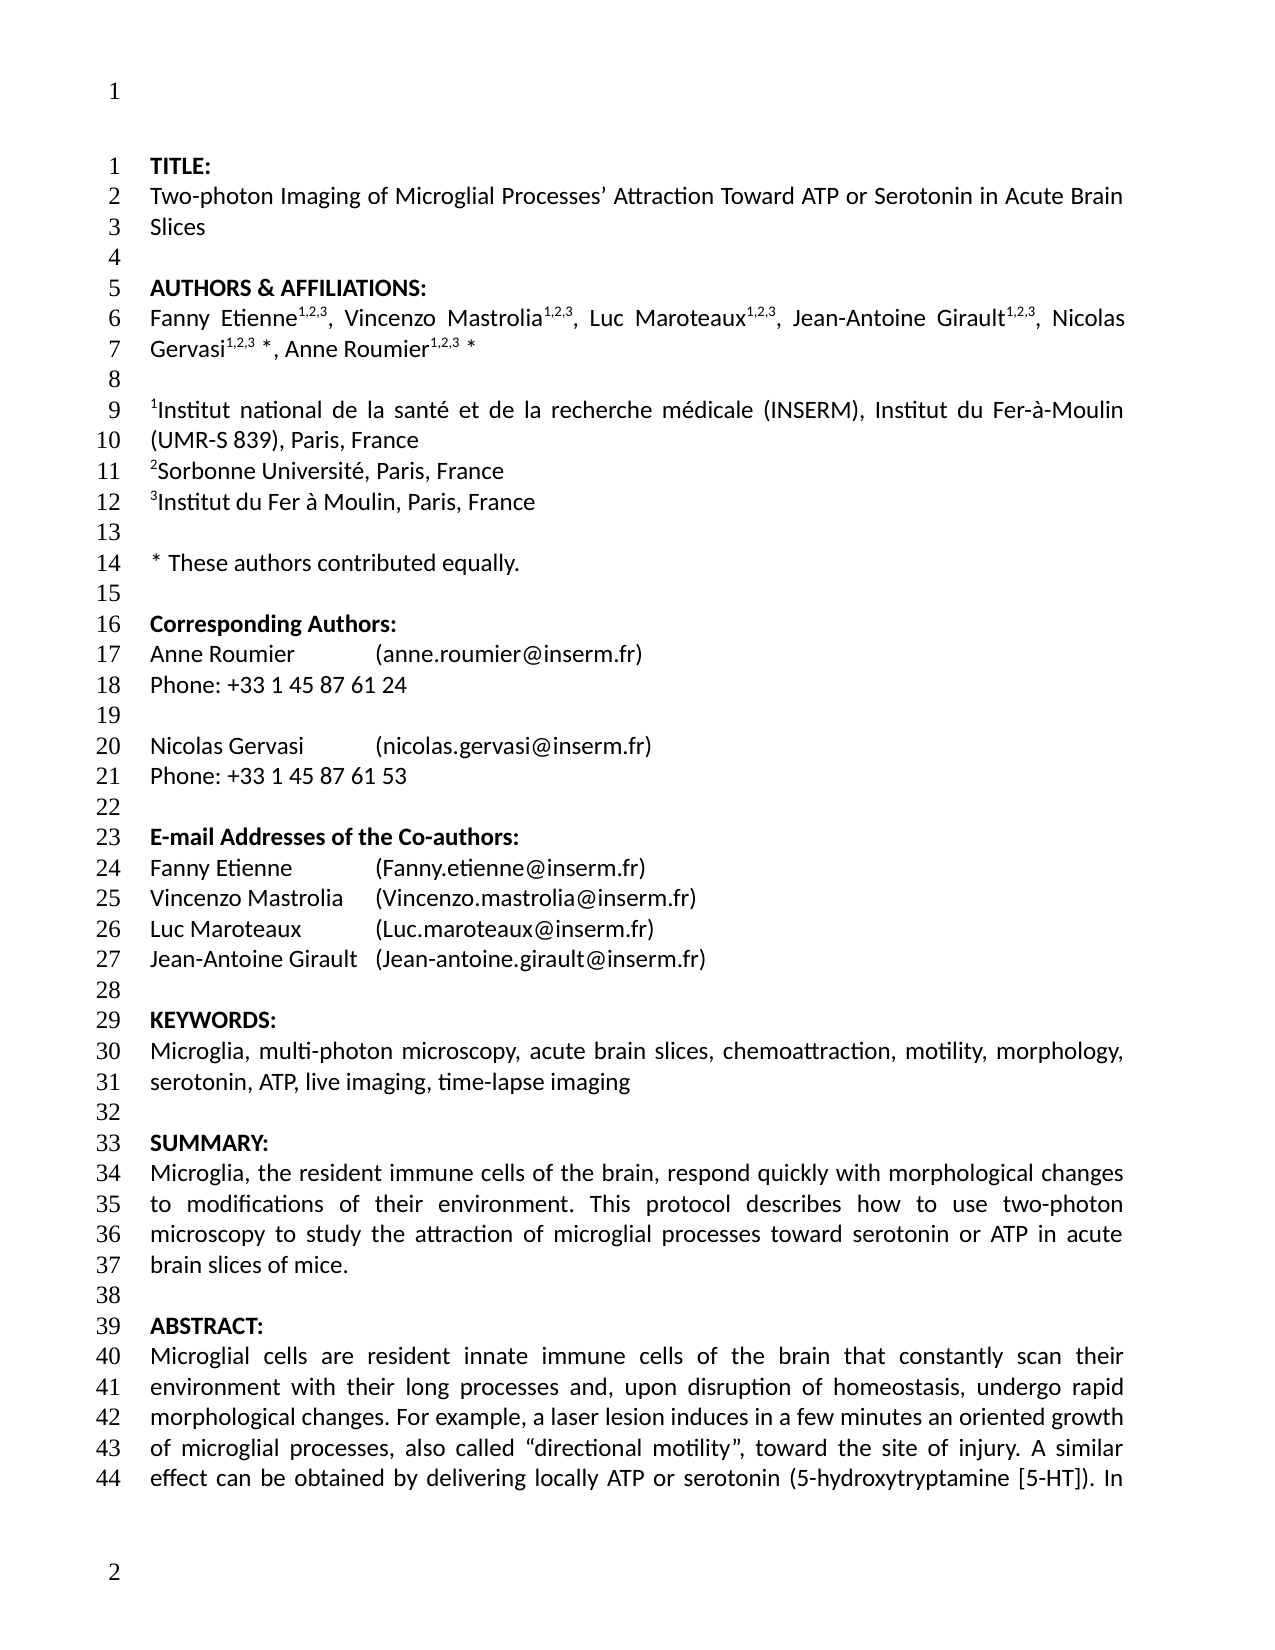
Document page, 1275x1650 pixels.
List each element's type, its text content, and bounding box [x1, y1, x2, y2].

text Nicolas Gervasi (nicolas.gervasi@inserm.fr) [150, 730, 1125, 760]
text 3Institut du Fer à Moulin, Paris, France [150, 486, 1125, 516]
text Fanny Etienne (Fanny.etienne@inserm.fr) [150, 852, 1125, 882]
text Two-photon Imaging of Microglial Processes’ Attraction Toward ATP or Serotonin in Acute Brain Slices [150, 181, 1125, 242]
text Fanny Etienne1,2,3, Vincenzo Mastrolia1,2,3, Luc Maroteaux1,2,3, Jean-Antoine Girault1,2,3, Nicolas Gervasi1,2,3 *, Anne Roumier1,2,3 * [150, 303, 1125, 364]
text Microglia, multi-photon microscopy, acute brain slices, chemoattraction, motility, morphology, serotonin, ATP, live imaging, time-lapse imaging [150, 1035, 1125, 1096]
text TITLE: [150, 150, 1125, 181]
text Luc Maroteaux (Luc.maroteaux@inserm.fr) [150, 913, 1125, 943]
text Vincenzo Mastrolia (Vincenzo.mastrolia@inserm.fr) [150, 882, 1125, 913]
text Corresponding Authors: [150, 608, 1125, 638]
text Microglia, the resident immune cells of the brain, respond quickly with morphological changes to modifications of their environment. This protocol describes how to use two-photon microscopy to study the attraction of microglial processes toward serotonin or ATP in acute brain slices of mice. [150, 1157, 1125, 1279]
text Phone: +33 1 45 87 61 24 [150, 669, 1125, 699]
text 2Sorbonne Université, Paris, France [150, 455, 1125, 486]
text SUMMARY: [150, 1127, 1125, 1157]
text AUTHORS & AFFILIATIONS: [150, 272, 1125, 303]
text ABSTRACT: [150, 1310, 1125, 1340]
text E-mail Addresses of the Co-authors: [150, 821, 1125, 852]
text Anne Roumier (anne.roumier@inserm.fr) [150, 638, 1125, 669]
text KEYWORDS: [150, 1004, 1125, 1035]
text 1Institut national de la santé et de la recherche médicale (INSERM), Institut du Fer-à-Moulin (UMR-S 839), Paris, France [150, 394, 1125, 455]
text Jean-Antoine Girault (Jean-antoine.girault@inserm.fr) [150, 943, 1125, 974]
text * These authors contributed equally. [150, 547, 1125, 577]
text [150, 1340, 1125, 1493]
text Phone: +33 1 45 87 61 53 [150, 760, 1125, 791]
